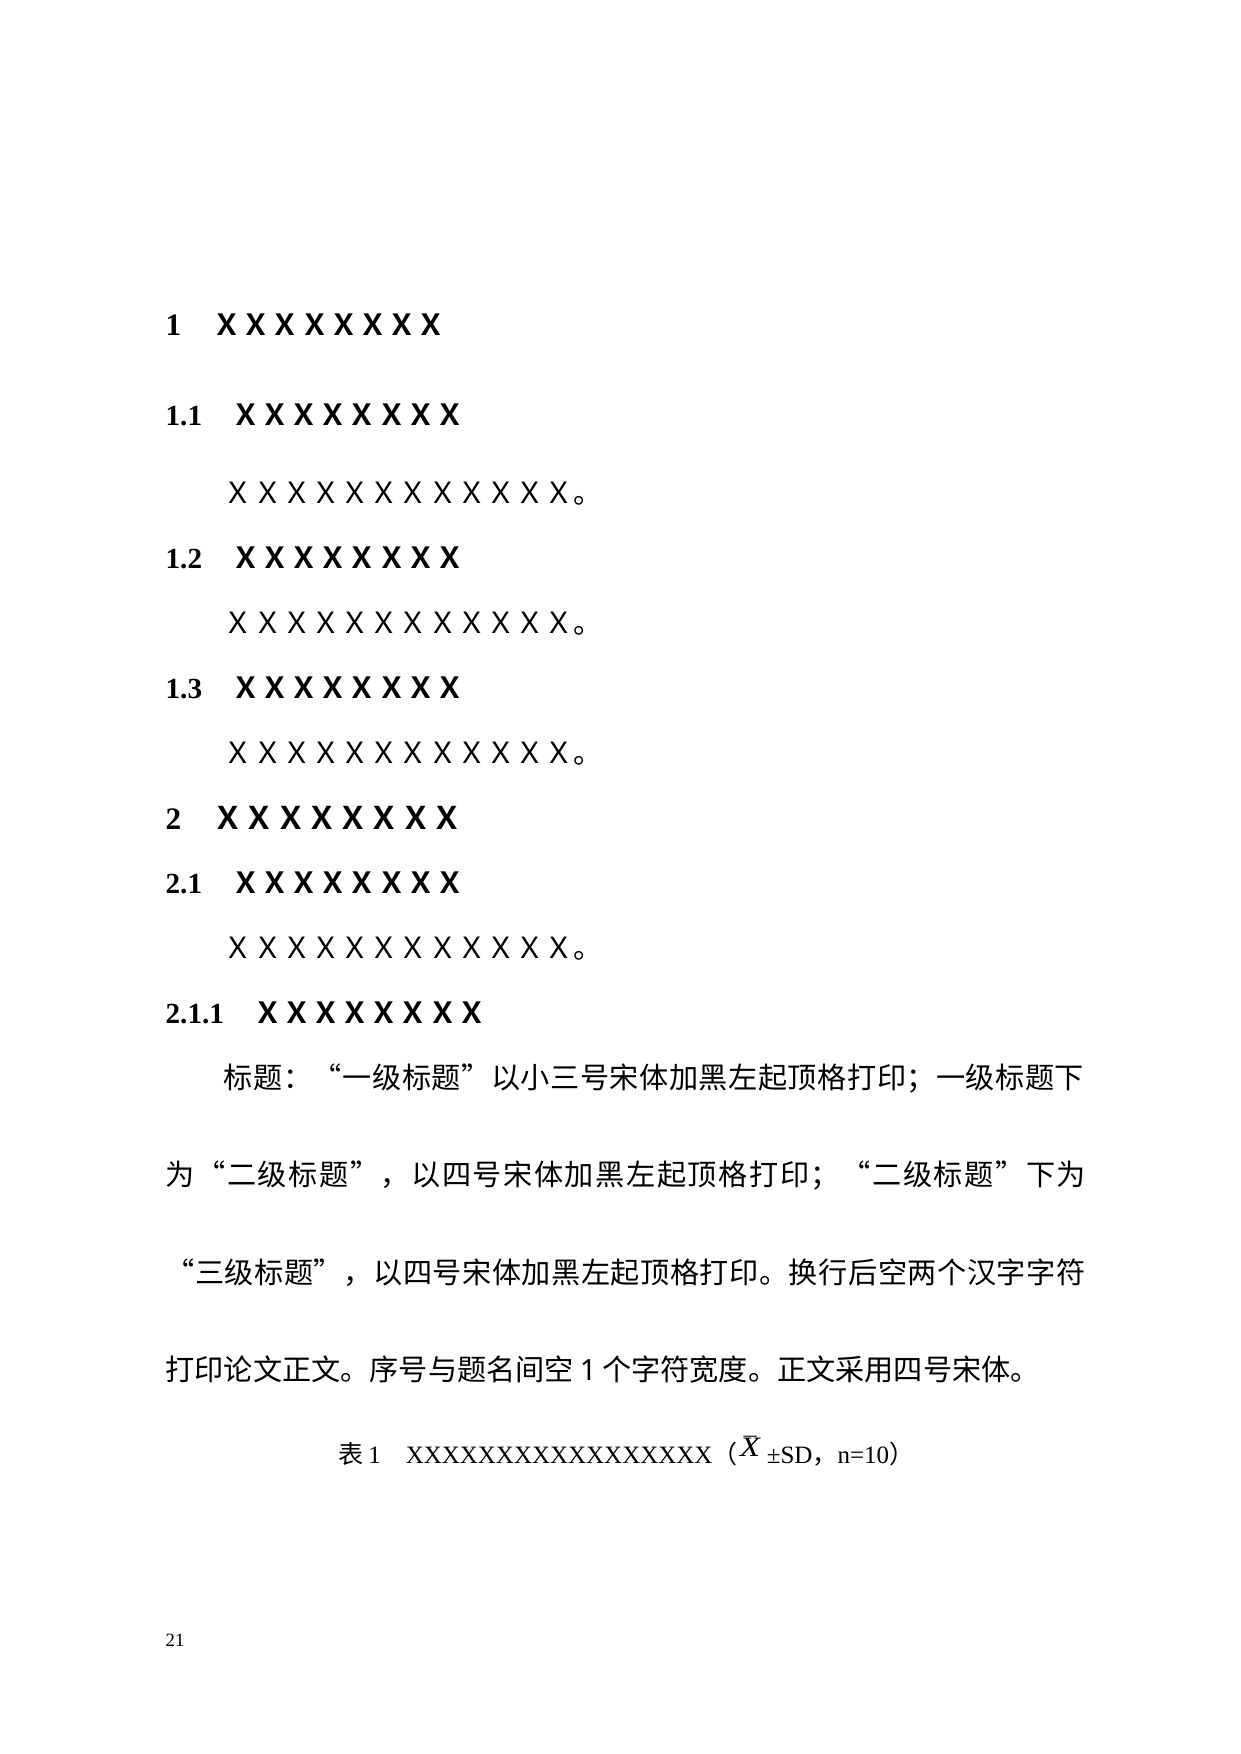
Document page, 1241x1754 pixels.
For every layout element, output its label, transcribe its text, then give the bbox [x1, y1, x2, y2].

text ＸＸＸＸＸＸＸＸＸＸＸＸ。 [165, 718, 1087, 783]
text 2.1.1 ＸＸＸＸＸＸＸＸ [165, 978, 1087, 1043]
text 标题：“一级标题”以小三号宋体加黑左起顶格打印；一级标题下为“二级标题”，以四号宋体加黑左起顶格打印；“二级标题”下为“三级标题”，以四号宋体加黑左起顶格打印。换行后空两个汉字字符打印论文正文。序号与题名间空1个字符宽度。正文采用四号宋体。 [165, 1043, 1087, 1400]
text ＸＸＸＸＸＸＸＸＸＸＸＸ。 [165, 458, 1087, 523]
text 1.3 ＸＸＸＸＸＸＸＸ [165, 653, 1087, 718]
text 2 ＸＸＸＸＸＸＸＸ [165, 783, 1087, 848]
text 表1 XXXXXXXXXXXXXXXXX（±SD，n=10） [165, 1422, 1087, 1474]
text 2.1 ＸＸＸＸＸＸＸＸ [165, 848, 1087, 913]
subtitle 1 ＸＸＸＸＸＸＸＸ [165, 290, 1087, 355]
text 1.2 ＸＸＸＸＸＸＸＸ [165, 523, 1087, 588]
text ＸＸＸＸＸＸＸＸＸＸＸＸ。 [165, 588, 1087, 653]
subtitle 1.1 ＸＸＸＸＸＸＸＸ [165, 380, 1087, 445]
text ＸＸＸＸＸＸＸＸＸＸＸＸ。 [165, 913, 1087, 978]
